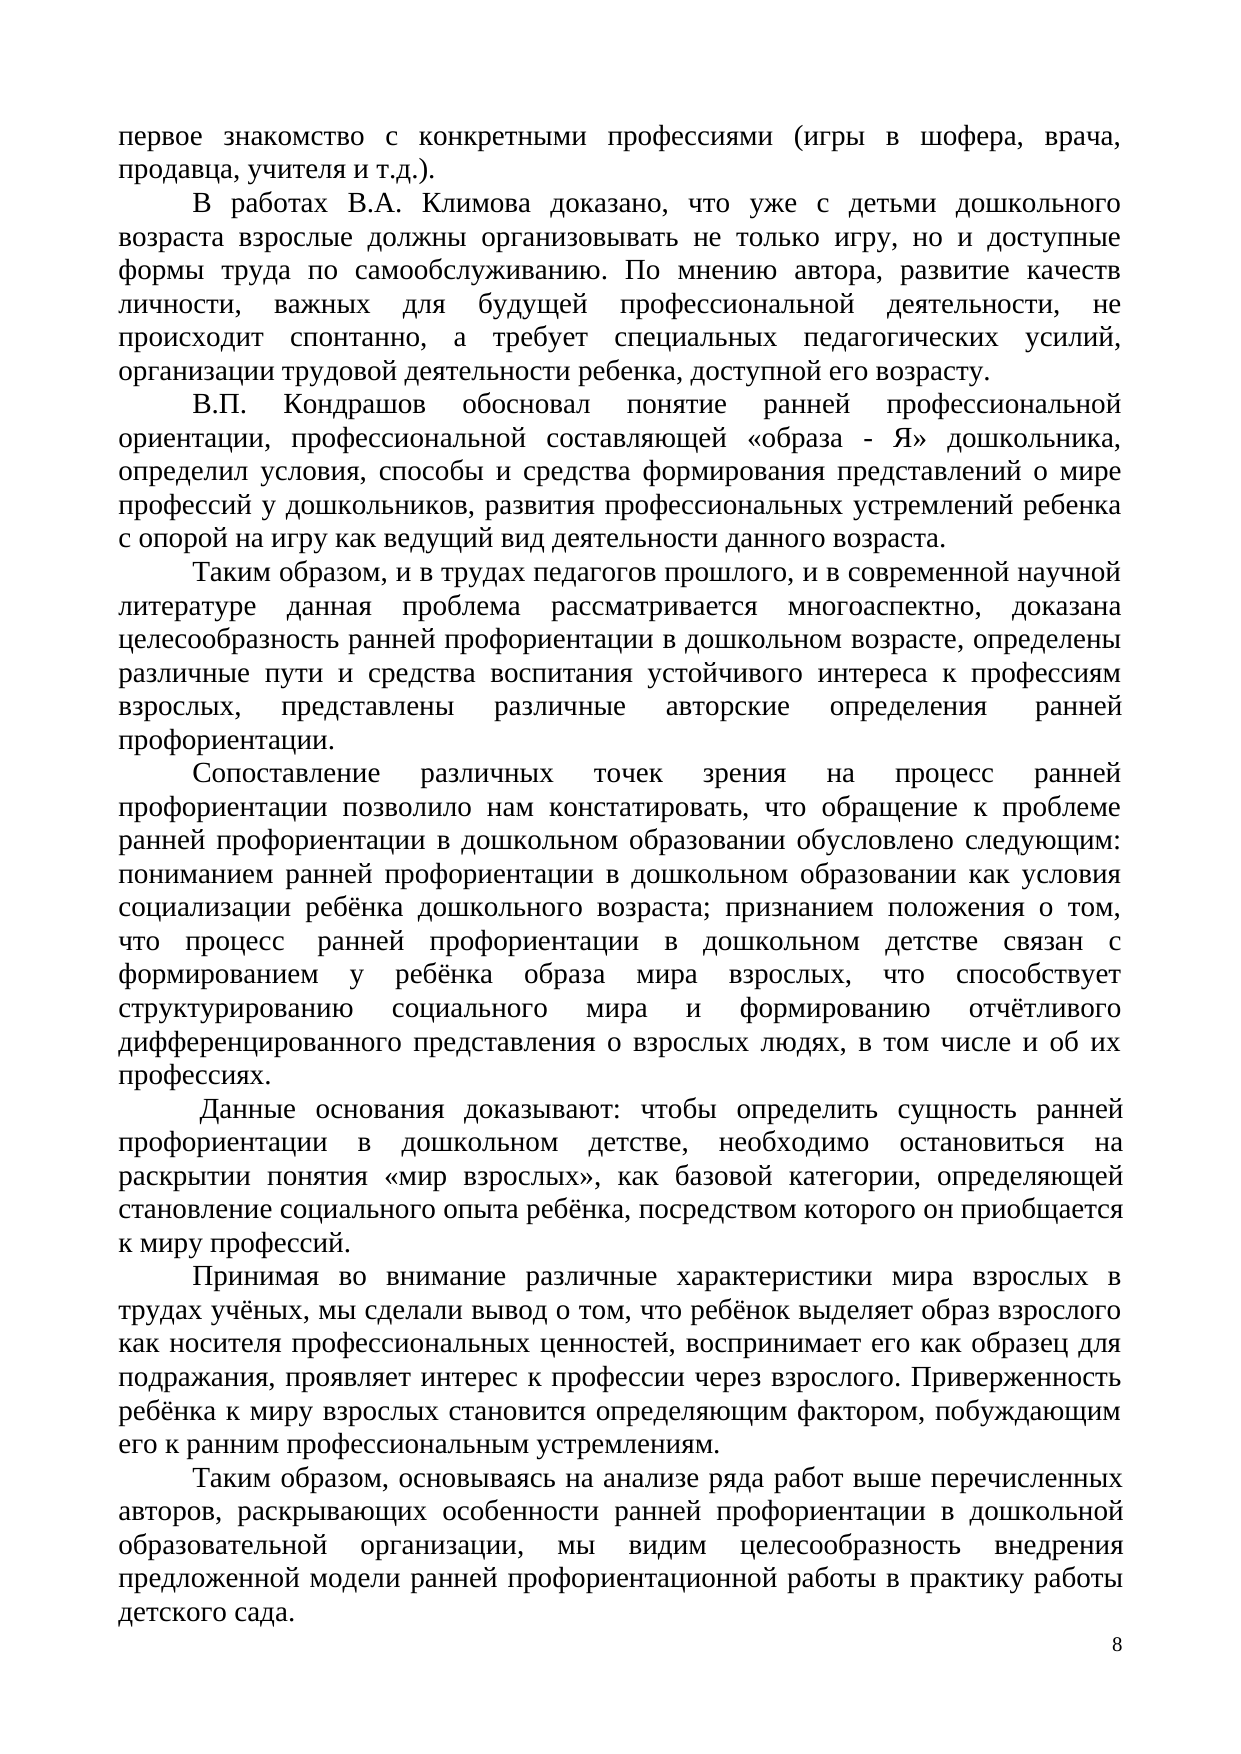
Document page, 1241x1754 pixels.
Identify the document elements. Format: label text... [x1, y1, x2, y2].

text В.П. Кондрашов обосновал понятие ранней профессиональной ориентации, профессиональной составляющей «образа - Я» дошкольника, определил условия, способы и средства формирования представлений о мире профессий у дошкольников, развития профессиональных устремлений ребенка с опорой на игру как ведущий вид деятельности данного возраста. [118, 386, 1122, 554]
text В работах В.А. Климова доказано, что уже с детьми дошкольного возраста взрослые должны организовывать не только игру, но и доступные формы труда по самообслуживанию. По мнению автора, развитие качеств личности, важных для будущей профессиональной деятельности, не происходит спонтанно, а требует специальных педагогических усилий, организации трудовой деятельности ребенка, доступной его возрасту. [118, 185, 1122, 386]
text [118, 118, 1122, 185]
text Сопоставление различных точек зрения на процесс ранней профориентации позволило нам констатировать, что обращение к проблеме ранней профориентации в дошкольном образовании обусловлено следующим: пониманием ранней профориентации в дошкольном образовании как условия социализации ребёнка дошкольного возраста; признанием положения о том, что процесс ранней профориентации в дошкольном детстве связан с формированием у ребёнка образа мира взрослых, что способствует структурированию социального мира и формированию отчётливого дифференцированного представления о взрослых людях, в том числе и об их профессиях. [118, 755, 1122, 1091]
text Таким образом, основываясь на анализе ряда работ выше перечисленных авторов, раскрывающих особенности ранней профориентации в дошкольной образовательной организации, мы видим целесообразность внедрения предложенной модели ранней профориентационной работы в практику работы детского сада. [118, 1460, 1124, 1627]
text Данные основания доказывают: чтобы определить сущность ранней профориентации в дошкольном детстве, необходимо остановиться на раскрытии понятия «мир взрослых», как базовой категории, определяющей становление социального опыта ребёнка, посредством которого он приобщается к миру профессий. [118, 1091, 1124, 1258]
text Принимая во внимание различные характеристики мира взрослых в трудах учёных, мы сделали вывод о том, что ребёнок выделяет образ взрослого как носителя профессиональных ценностей, воспринимает его как образец для подражания, проявляет интерес к профессии через взрослого. Приверженность ребёнка к миру взрослых становится определяющим фактором, побуждающим его к ранним профессиональным устремлениям. [118, 1258, 1122, 1460]
text Таким образом, и в трудах педагогов прошлого, и в современной научной литературе данная проблема рассматривается многоаспектно, доказана целесообразность ранней профориентации в дошкольном возрасте, определены различные пути и средства воспитания устойчивого интереса к профессиям взрослых, представлены различные авторские определения ранней профориентации. [118, 554, 1122, 755]
